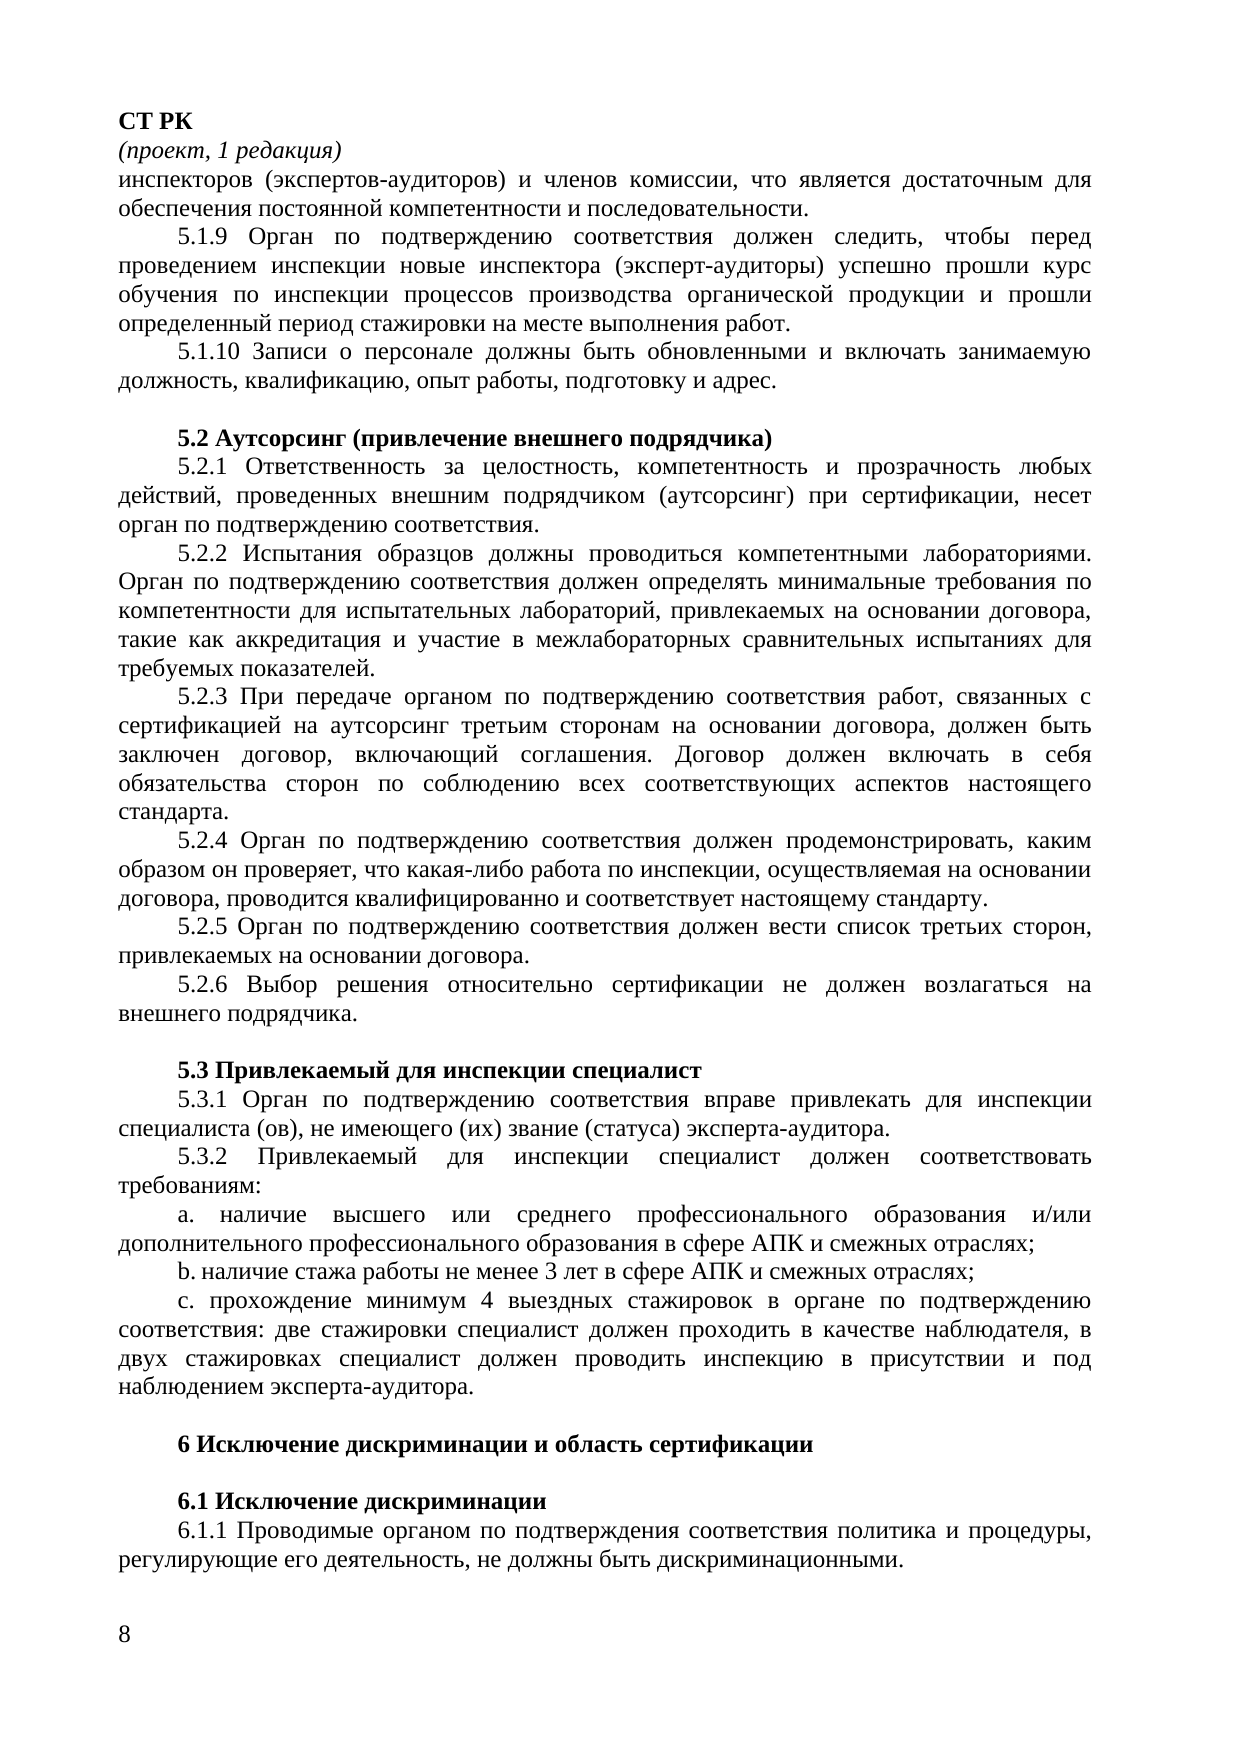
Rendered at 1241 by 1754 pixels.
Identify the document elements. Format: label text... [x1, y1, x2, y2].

text 5.2.1 Ответственность за целостность, компетентность и прозрачность любых действий, проведенных внешним подрядчиком (аутсорсинг) при сертификации, несет орган по подтверждению соответствия. [118, 451, 1092, 538]
text 5.3.2 Привлекаемый для инспекции специалист должен соответствовать требованиям: [118, 1141, 1092, 1199]
text 5.3 Привлекаемый для инспекции специалист [118, 1055, 1092, 1084]
text 6.1 Исключение дискриминации [118, 1486, 1092, 1515]
text 5.3.1 Орган по подтверждению соответствия вправе привлекать для инспекции специалиста (ов), не имеющего (их) звание (статуса) эксперта-аудитора. [118, 1084, 1092, 1141]
text 5.2.6 Выбор решения относительно сертификации не должен возлагаться на внешнего подрядчика. [118, 969, 1092, 1026]
text 5.2.3 При передаче органом по подтверждению соответствия работ, связанных с сертификацией на аутсорсинг третьим сторонам на основании договора, должен быть заключен договор, включающий соглашения. Договор должен включать в себя обязательства сторон по соблюдению всех соответствующих аспектов настоящего стандарта. [118, 681, 1092, 825]
text 5.2.5 Орган по подтверждению соответствия должен вести список третьих сторон, привлекаемых на основании договора. [118, 911, 1092, 969]
text c. прохождение минимум 4 выездных стажировок в органе по подтверждению соответствия: две стажировки специалист должен проходить в качестве наблюдателя, в двух стажировках специалист должен проводить инспекцию в присутствии и под наблюдением эксперта-аудитора. [118, 1285, 1092, 1400]
text 5.2.2 Испытания образцов должны проводиться компетентными лабораториями. Орган по подтверждению соответствия должен определять минимальные требования по компетентности для испытательных лабораторий, привлекаемых на основании договора, такие как аккредитация и участие в межлабораторных сравнительных испытаниях для требуемых показателей. [118, 538, 1092, 681]
text b. наличие стажа работы не менее 3 лет в сфере АПК и смежных отраслях; [118, 1256, 1092, 1285]
text 5.1.10 Записи о персонале должны быть обновленными и включать занимаемую должность, квалификацию, опыт работы, подготовку и адрес. [118, 336, 1092, 394]
text 5.2.4 Орган по подтверждению соответствия должен продемонстрировать, каким образом он проверяет, что какая-либо работа по инспекции, осуществляемая на основании договора, проводится квалифицированно и соответствует настоящему стандарту. [118, 825, 1092, 911]
text 5.1.9 Орган по подтверждению соответствия должен следить, чтобы перед проведением инспекции новые инспектора (эксперт-аудиторы) успешно прошли курс обучения по инспекции процессов производства органической продукции и прошли определенный период стажировки на месте выполнения работ. [118, 221, 1092, 336]
text 6.1.1 Проводимые органом по подтверждения соответствия политика и процедуры, регулирующие его деятельность, не должны быть дискриминационными. [118, 1515, 1092, 1573]
text 6 Исключение дискриминации и область сертификации [118, 1429, 1092, 1458]
text 5.2 Аутсорсинг (привлечение внешнего подрядчика) [118, 423, 1092, 451]
text a. наличие высшего или среднего профессионального образования и/или дополнительного профессионального образования в сфере АПК и смежных отраслях; [118, 1199, 1092, 1256]
